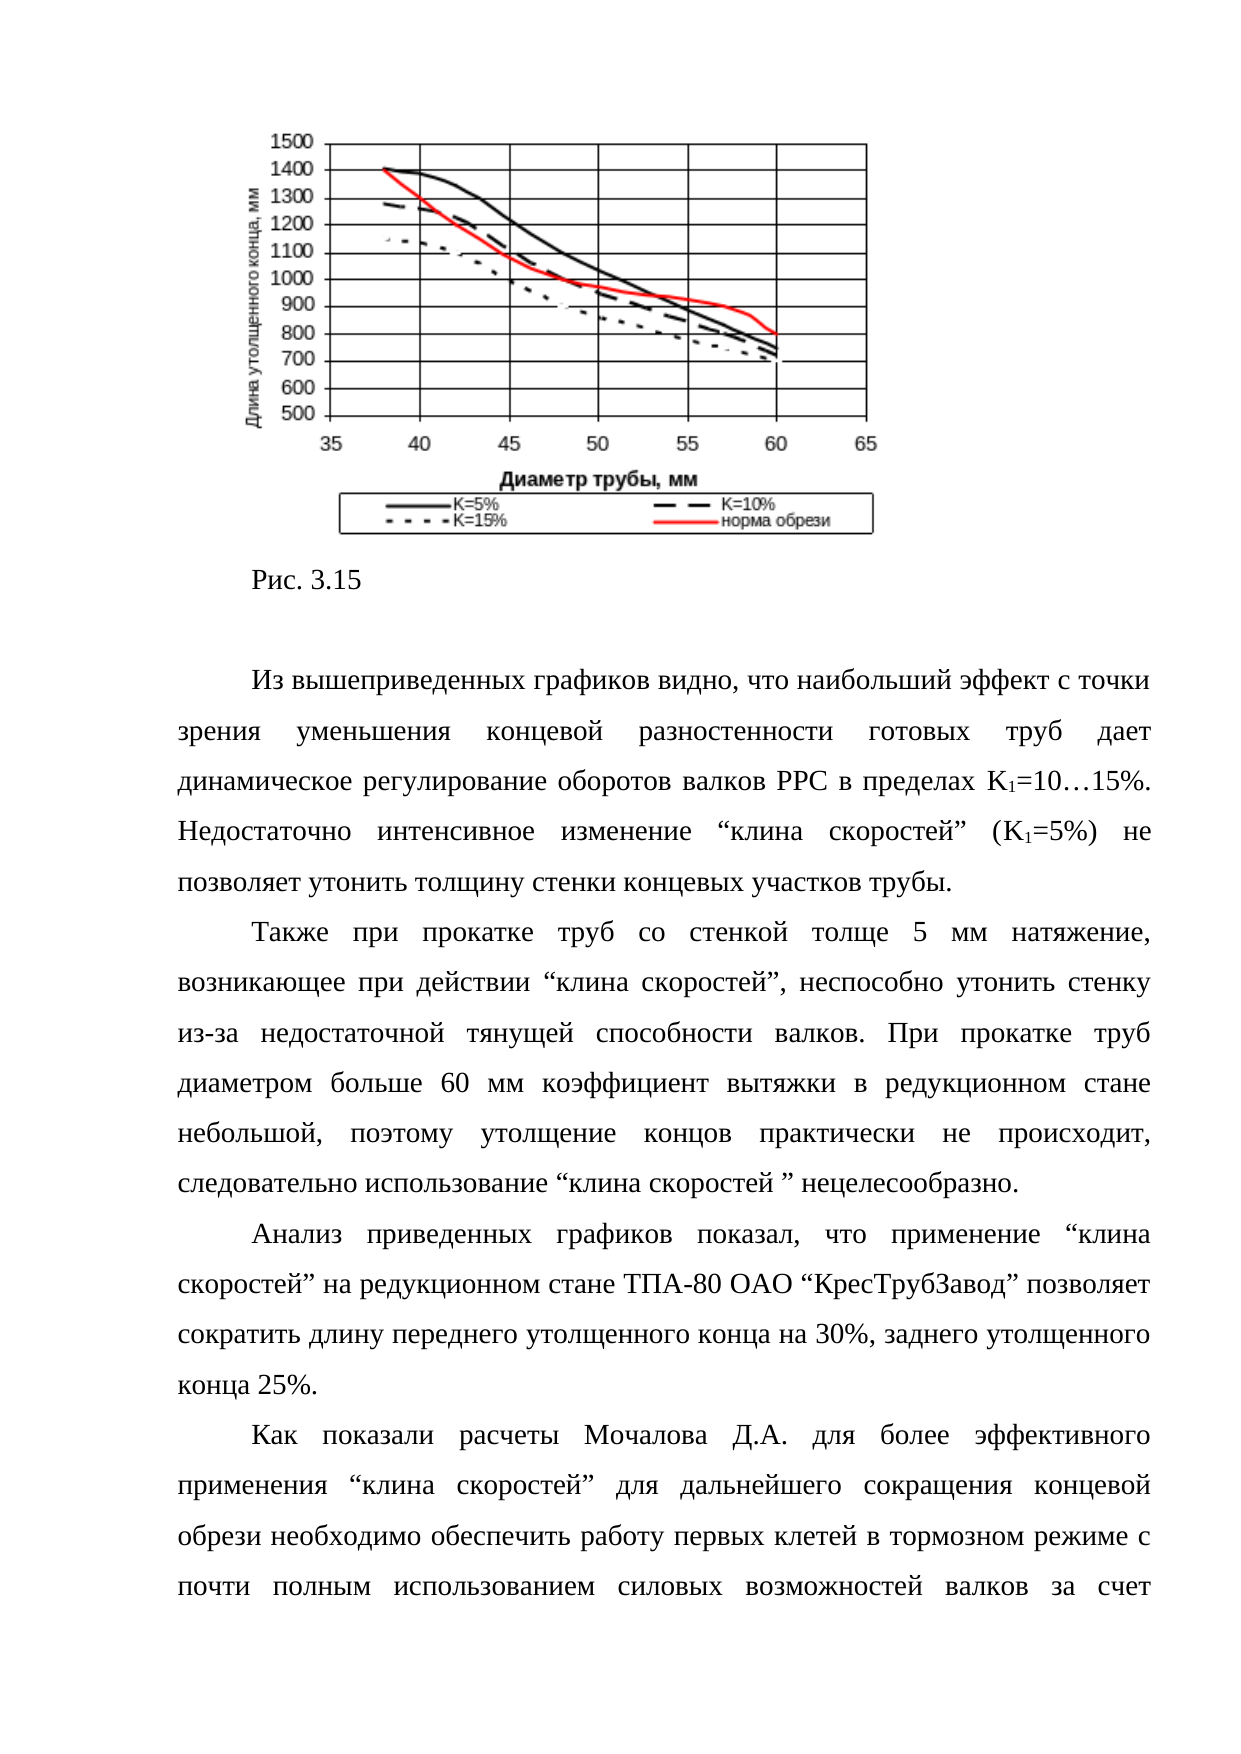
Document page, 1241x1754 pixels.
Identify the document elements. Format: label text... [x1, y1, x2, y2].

text Анализ приведенных графиков показал, что применение “клина скоростей” на редукционном стане ТПА-80 ОАО “КресТрубЗавод” позволяет сократить длину переднего утолщенного конца на 30%, заднего утолщенного конца 25%. [177, 1216, 1152, 1400]
text Рис. 3.15 [177, 562, 1152, 595]
text Также при прокатке труб со стенкой толще 5 мм натяжение, возникающее при действии “клина скоростей”, неспособно утонить стенку из-за недостаточной тянущей способности валков. При прокатке труб диаметром больше 60 мм коэффициент вытяжки в редукционном стане небольшой, поэтому утолщение концов практически не происходит, следовательно использование “клина скоростей ” нецелесообразно. [177, 914, 1152, 1199]
text Из вышеприведенных графиков видно, что наибольший эффект с точки зрения уменьшения концевой разностенности готовых труб дает динамическое регулирование оборотов валков РРС в пределах K1=10…15%. Недостаточно интенсивное изменение “клина скоростей” (K1=5%) не позволяет утонить толщину стенки концевых участков трубы. [177, 662, 1152, 897]
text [177, 1417, 1152, 1602]
